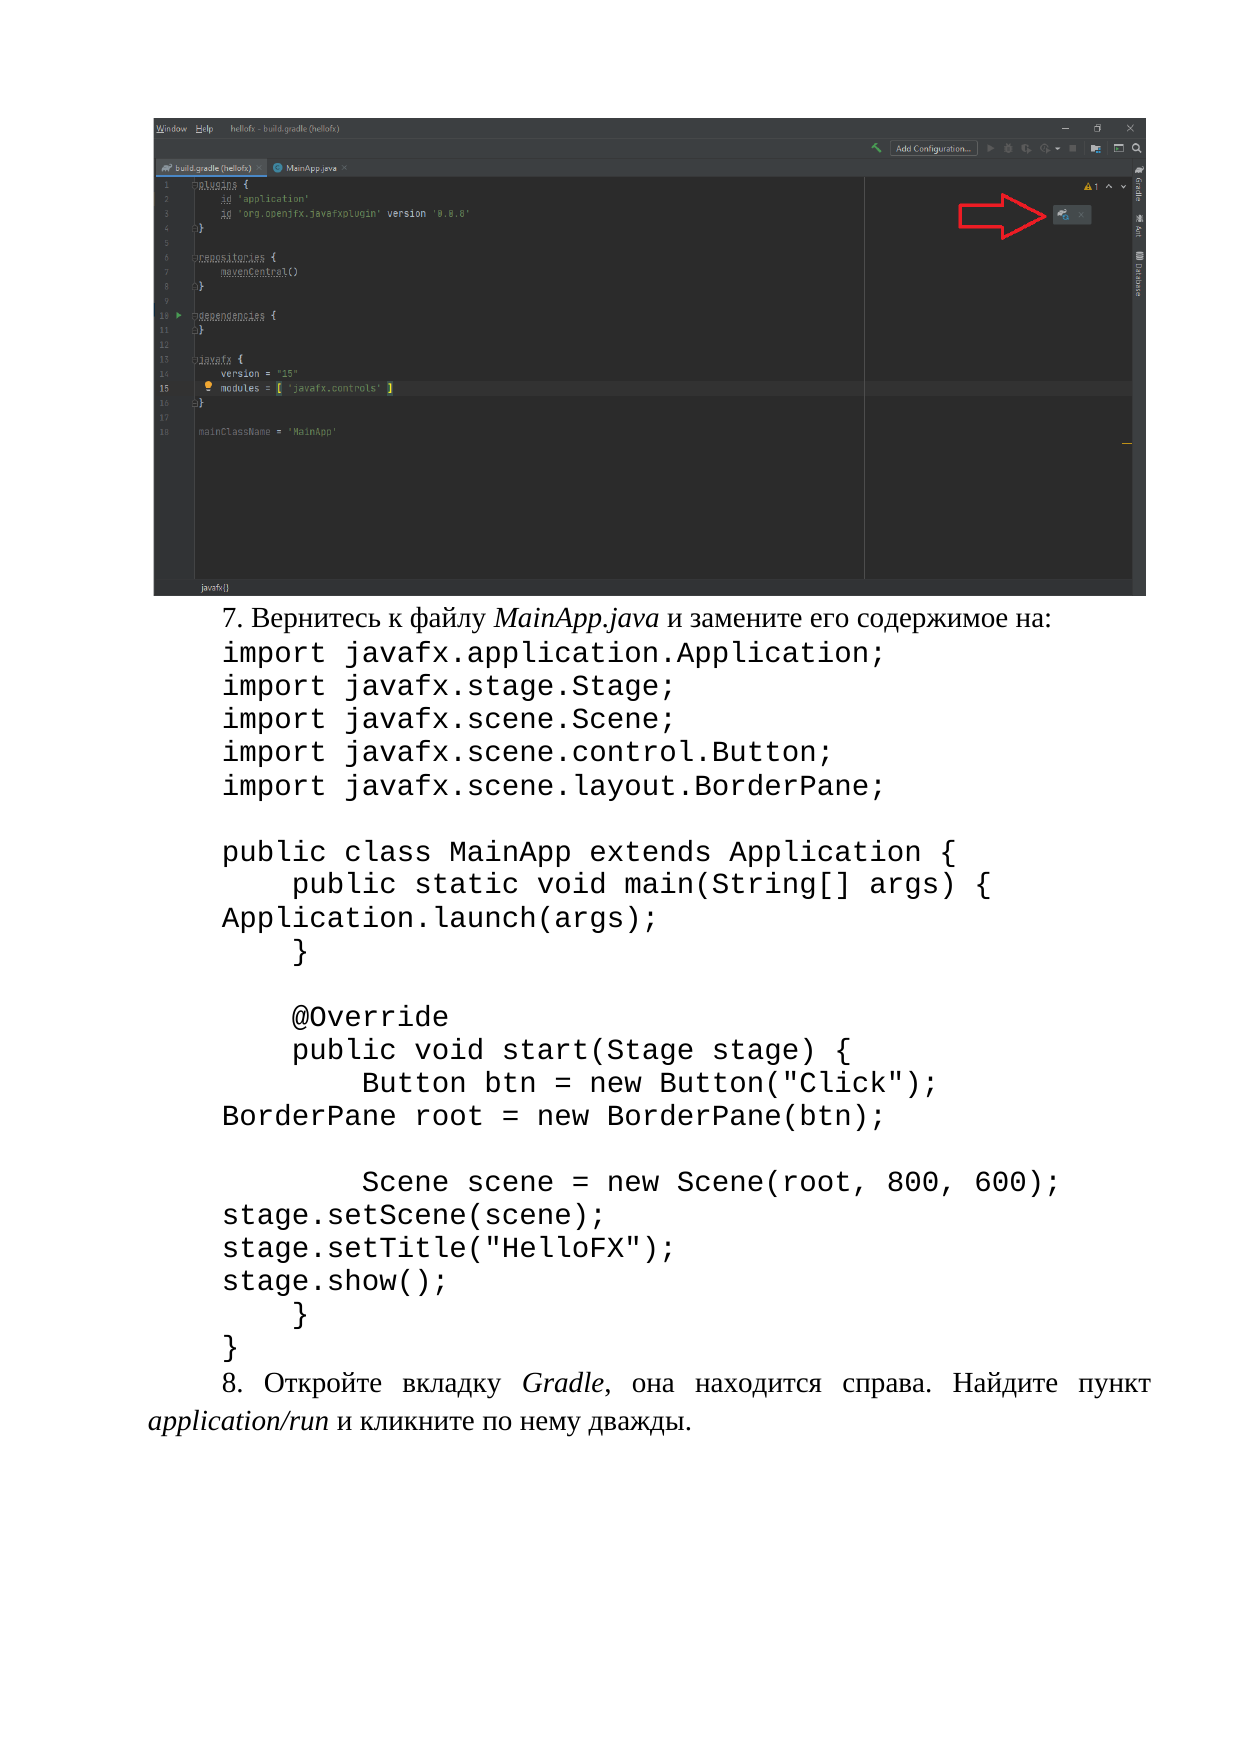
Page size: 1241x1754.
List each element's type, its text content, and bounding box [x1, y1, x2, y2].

text import javafx.stage.Stage; [148, 672, 1152, 704]
text import javafx.application.Application; [148, 638, 1152, 672]
text 8. Откройте вкладку Gradle, она находится справа. Найдите пункт application/run и кликните по нему дважды. [148, 1365, 1152, 1437]
text Application.launch(args); [148, 903, 1152, 936]
text stage.setTitle("HelloFX"); [148, 1233, 1152, 1266]
text stage.setScene(scene); [148, 1200, 1152, 1233]
text } [148, 936, 1152, 969]
text @Override [148, 1002, 1152, 1035]
text import javafx.scene.Scene; [148, 704, 1152, 738]
picture [153, 118, 1146, 596]
text stage.show(); [148, 1266, 1152, 1299]
text } [148, 1332, 1152, 1365]
text Scene scene = new Scene(root, 800, 600); [148, 1167, 1152, 1200]
text } [148, 1299, 1152, 1332]
text import javafx.scene.control.Button; [148, 738, 1152, 771]
text 7. Вернитесь к файлу MainApp.java и замените его содержимое на: [148, 600, 1152, 633]
text public class MainApp extends Application { [148, 837, 1152, 870]
text BorderPane root = new BorderPane(btn); [148, 1101, 1152, 1134]
text public static void main(String[] args) { [148, 870, 1152, 903]
text import javafx.scene.layout.BorderPane; [148, 771, 1152, 804]
text public void start(Stage stage) { [148, 1035, 1152, 1068]
text Button btn = new Button("Click"); [148, 1068, 1152, 1101]
